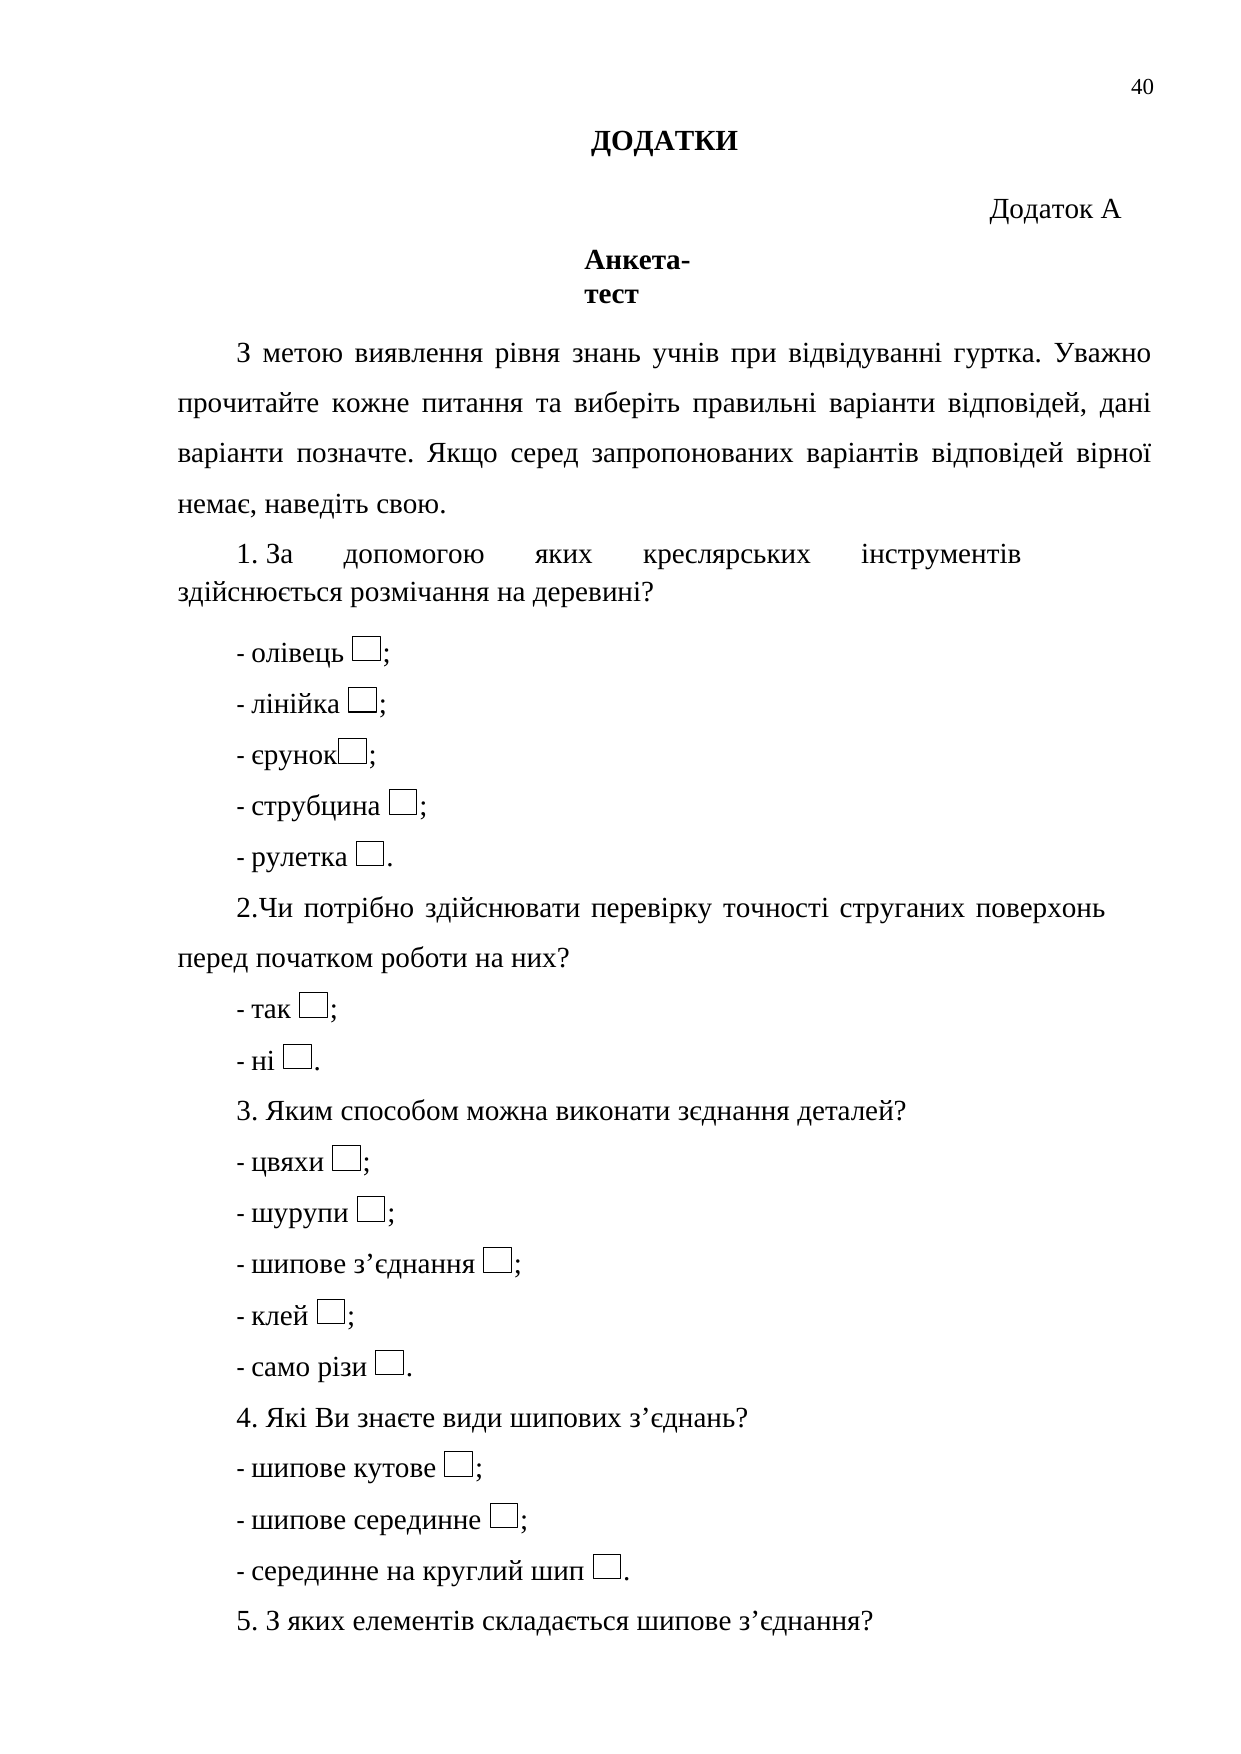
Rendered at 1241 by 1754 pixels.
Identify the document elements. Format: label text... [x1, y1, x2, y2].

text Анкета-тест [584, 242, 745, 309]
list само різи . [236, 1349, 1184, 1383]
list шурупи ; [236, 1195, 1184, 1229]
list шипове кутове ; [236, 1451, 1184, 1484]
list Які Ви знаєте види шипових з’єднань? [236, 1400, 1184, 1433]
list олівець ; [236, 635, 1184, 668]
list За допомогою яких креслярських інструментів здійснюється розмічання на деревині? [177, 536, 1022, 608]
list Чи потрібно здійснювати перевірку точності струганих поверхонь перед початком роботи на них? [177, 890, 1151, 974]
list З яких елементів складається шипове з’єднання? [236, 1603, 1184, 1637]
subtitle ДОДАТКИ [591, 123, 745, 157]
list так ; [236, 992, 1184, 1025]
list шипове з’єднання ; [236, 1247, 1184, 1280]
text З метою виявлення рівня знань учнів при відвідуванні гуртка. Уважно прочитайте кожне питання та виберіть правильні варіанти відповідей, дані варіанти позначте. Якщо серед запропонованих варіантів відповідей вірної немає, наведіть свою. [177, 335, 1152, 519]
list цвяхи ; [236, 1144, 1184, 1178]
text Додаток А [989, 191, 1184, 224]
list Яким способом можна виконати зєднання деталей? [236, 1093, 1184, 1127]
list шипове серединне ; [236, 1502, 1184, 1535]
list ні . [236, 1043, 1184, 1076]
list рулетка . [236, 839, 1184, 873]
list єрунок ; [236, 737, 1184, 771]
list лінійка ; [236, 686, 1184, 719]
list серединне на круглий шип . [236, 1553, 1184, 1586]
list струбцина ; [236, 788, 1184, 822]
list клей ; [236, 1298, 1184, 1331]
